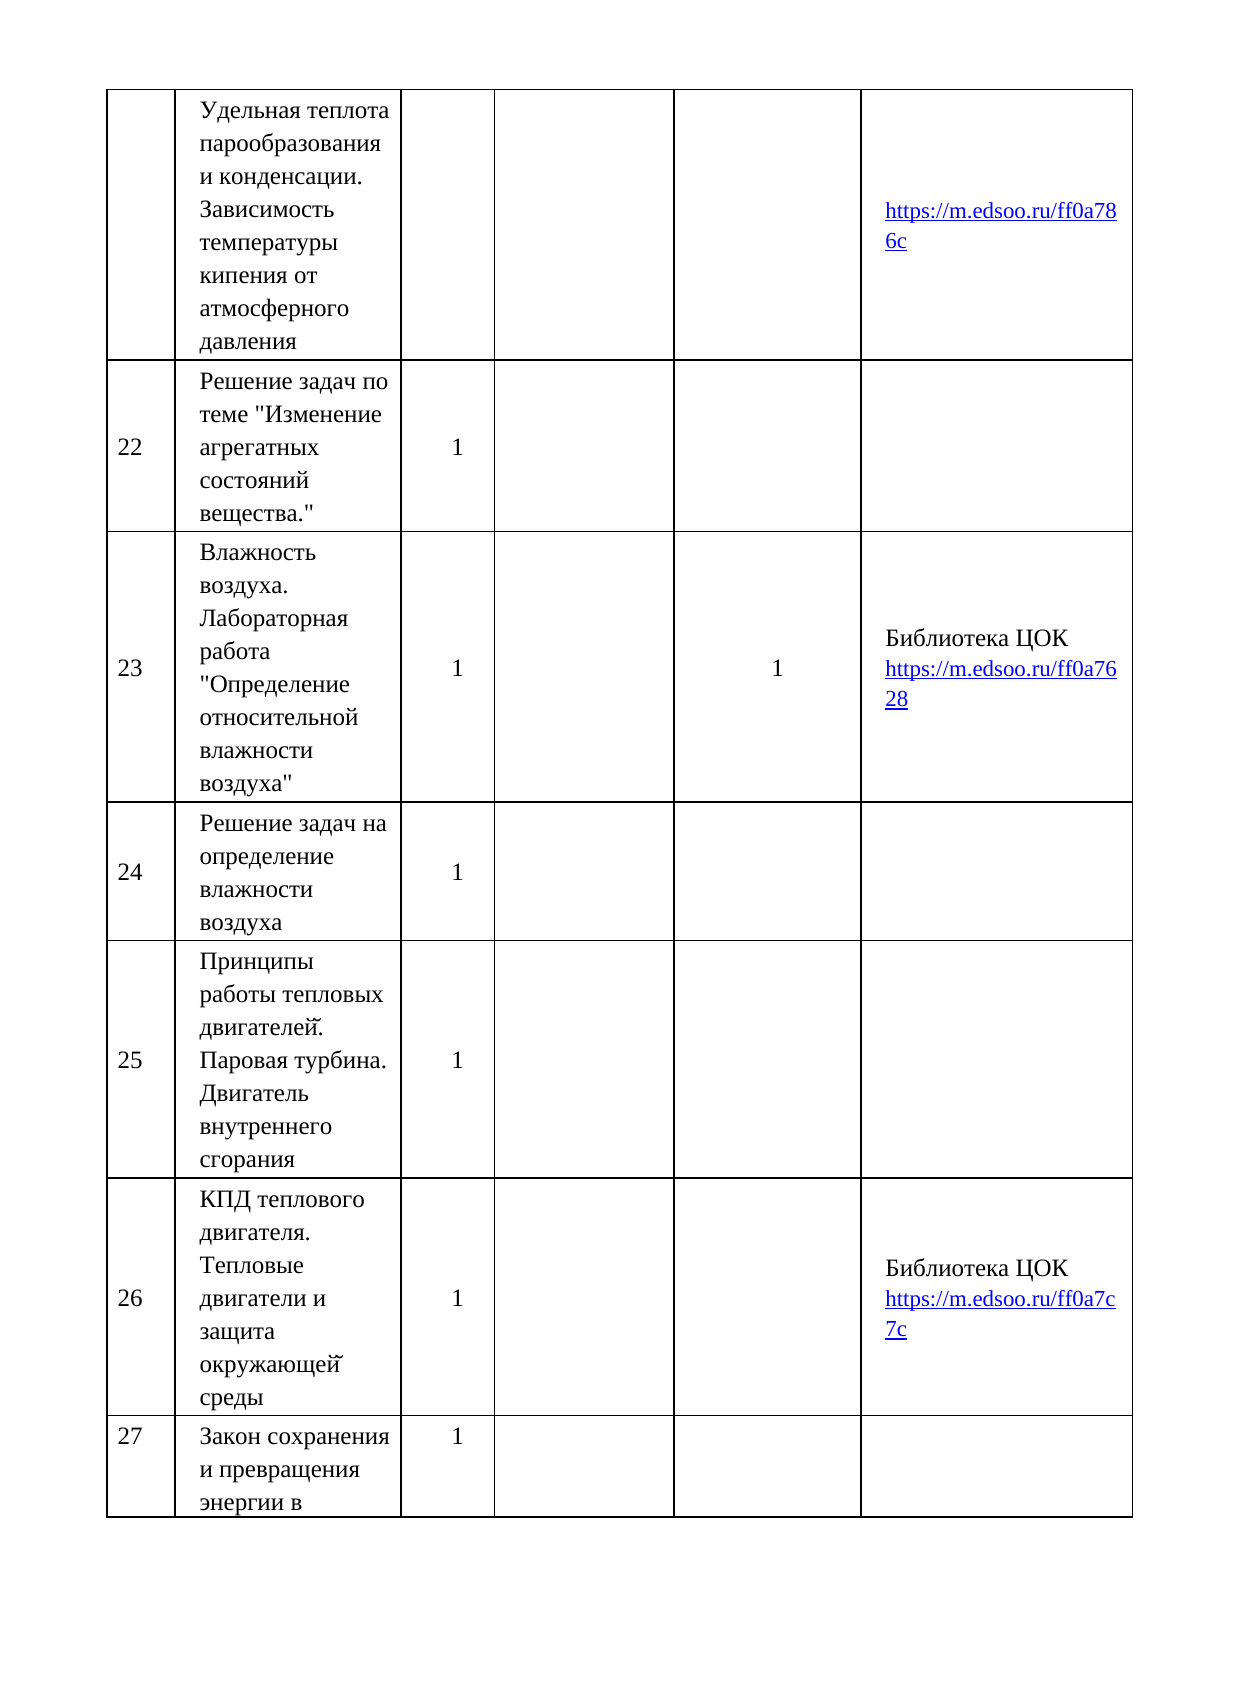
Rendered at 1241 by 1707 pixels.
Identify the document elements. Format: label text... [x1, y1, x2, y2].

table_cell [495, 532, 673, 801]
table_cell [675, 1179, 860, 1414]
table_cell 1 [402, 941, 494, 1177]
table_cell 21 [108, 90, 174, 359]
table_cell [495, 1179, 673, 1414]
table_cell [862, 361, 1132, 531]
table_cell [176, 90, 400, 359]
table_cell 27 [108, 1416, 174, 1516]
table_cell Влажность воздуха. Лабораторная работа "Определение относительной влажности воздуха" [176, 532, 400, 801]
table_cell Библиотека ЦОК https://m.edsoo.ru/ff0a7c7c [862, 1179, 1132, 1414]
table_cell Решение задач по теме "Изменение агрегатных состояний вещества." [176, 361, 400, 531]
table_cell КПД теплового двигателя. Тепловые двигатели и защита окружающей̆ среды [176, 1179, 400, 1414]
table_cell 1 [402, 532, 494, 801]
table_cell 1 [402, 361, 494, 531]
table_cell [495, 361, 673, 531]
table_cell [862, 803, 1132, 939]
table_cell [495, 1416, 673, 1516]
table_cell [495, 941, 673, 1177]
table_cell [495, 90, 673, 359]
table_cell Принципы работы тепловых двигателей̆. Паровая турбина. Двигатель внутреннего сгорания [176, 941, 400, 1177]
table_cell 1 [402, 1179, 494, 1414]
table_cell Решение задач на определение влажности воздуха [176, 803, 400, 939]
table_cell [862, 1416, 1132, 1516]
table_cell 1 [675, 532, 860, 801]
table_cell 1 [402, 1416, 494, 1516]
table_cell [862, 941, 1132, 1177]
table_cell 23 [108, 532, 174, 801]
table_cell [675, 361, 860, 531]
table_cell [176, 1416, 400, 1516]
table_cell 26 [108, 1179, 174, 1414]
table_cell [675, 941, 860, 1177]
table_cell [495, 803, 673, 939]
table_cell 25 [108, 941, 174, 1177]
table_cell 1 [402, 90, 494, 359]
table_cell 22 [108, 361, 174, 531]
table_cell [675, 803, 860, 939]
table_cell [675, 90, 860, 359]
table_cell 1 [402, 803, 494, 939]
table_cell Библиотека ЦОК https://m.edsoo.ru/ff0a7628 [862, 532, 1132, 801]
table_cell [862, 90, 1132, 359]
table_cell [675, 1416, 860, 1516]
table_cell 24 [108, 803, 174, 939]
